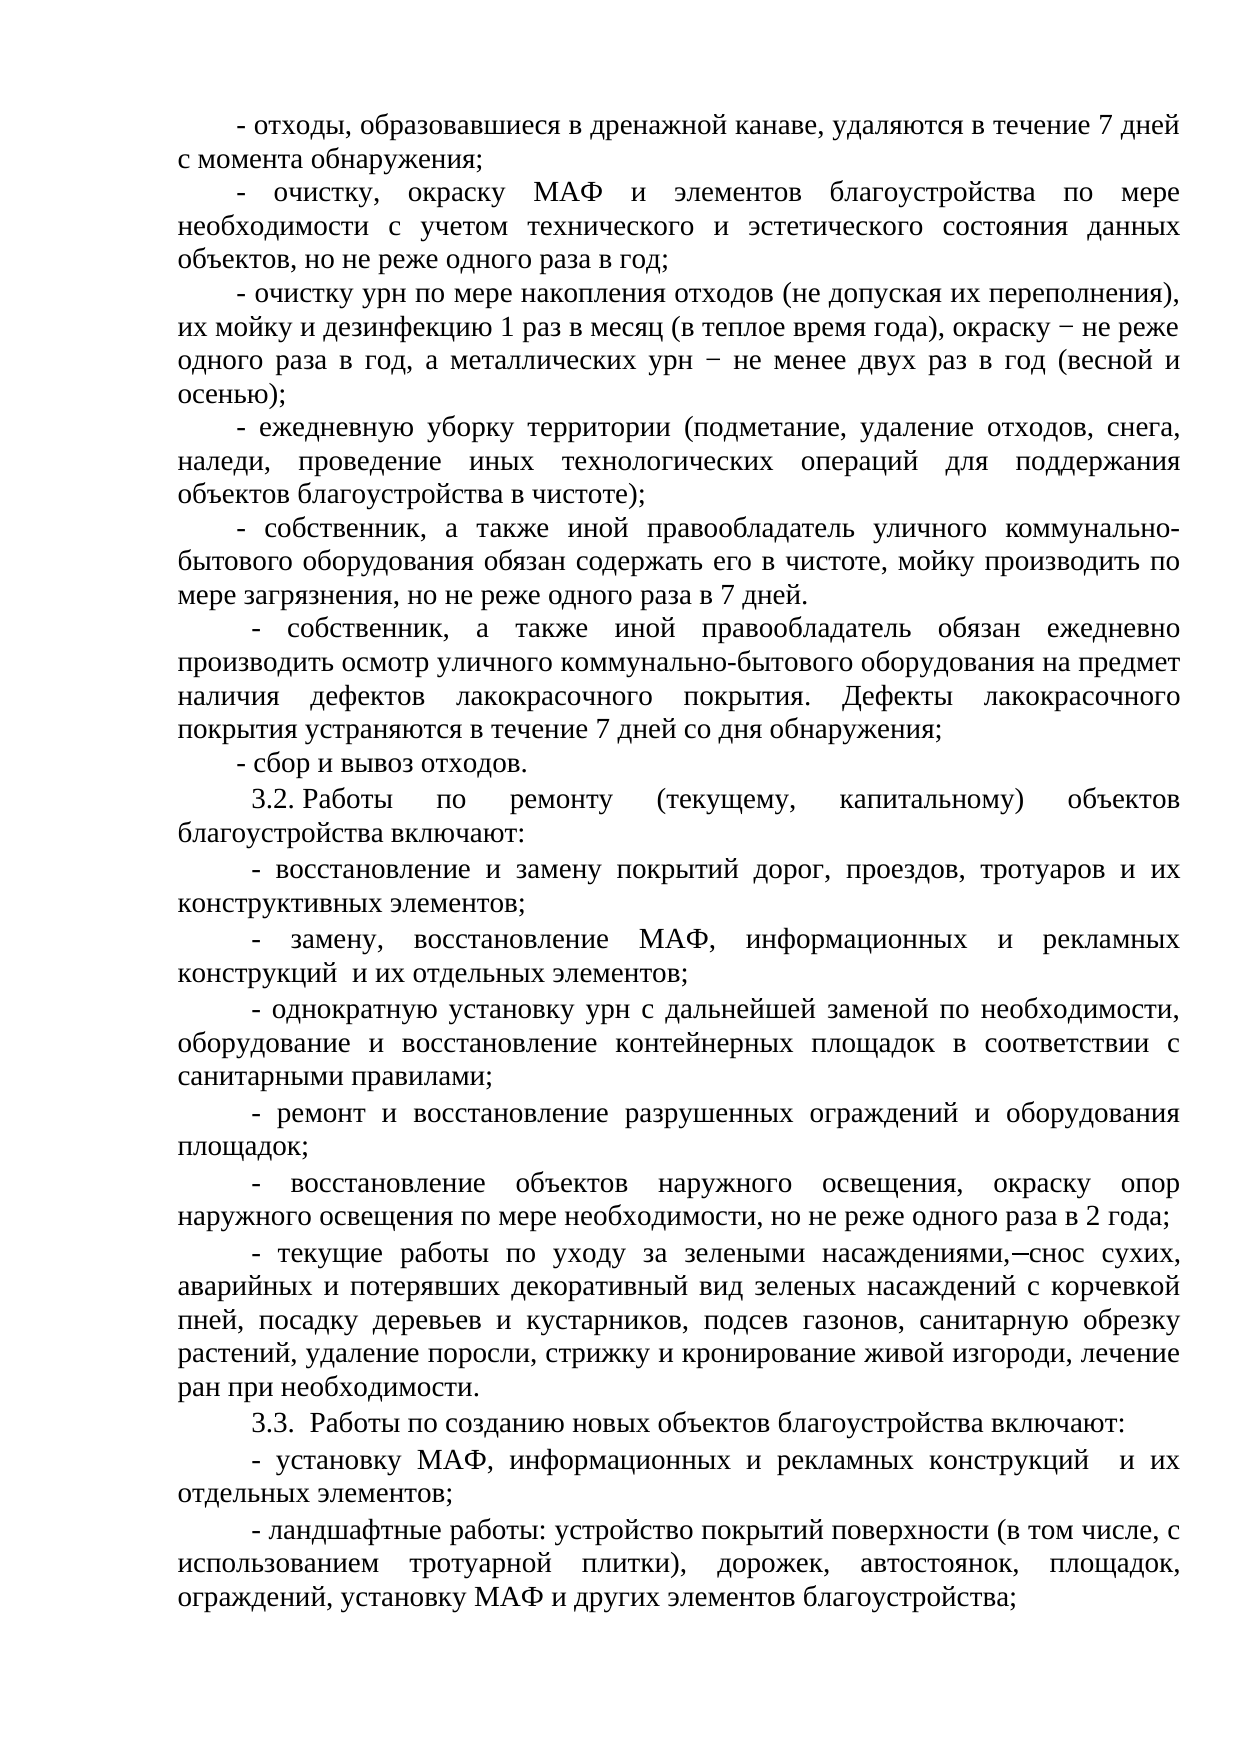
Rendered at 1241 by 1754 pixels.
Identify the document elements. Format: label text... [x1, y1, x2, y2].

text - ландшафтные работы: устройство покрытий поверхности (в том числе, с использованием тротуарной плитки), дорожек, автостоянок, площадок, ограждений, установку МАФ и других элементов благоустройства; [177, 1512, 1181, 1612]
text - очистку урн по мере накопления отходов (не допуская их переполнения), их мойку и дезинфекцию 1 раз в месяц (в теплое время года), окраску − не реже одного раза в год, а металлических урн − не менее двух раз в год (весной и осенью); [177, 275, 1181, 409]
text - установку МАФ, информационных и рекламных конструкций и их отдельных элементов; [177, 1442, 1181, 1509]
text 3.2. Работы по ремонту (текущему, капитальному) объектов благоустройства включают: [177, 781, 1181, 848]
text - сбор и вывоз отходов. [177, 745, 1181, 778]
text - ежедневную уборку территории (подметание, удаление отходов, снега, наледи, проведение иных технологических операций для поддержания объектов благоустройства в чистоте); [177, 409, 1181, 510]
text - однократную установку урн с дальнейшей заменой по необходимости, оборудование и восстановление контейнерных площадок в соответствии с санитарными правилами; [177, 991, 1181, 1092]
text - собственник, а также иной правообладатель уличного коммунально-бытового оборудования обязан содержать его в чистоте, мойку производить по мере загрязнения, но не реже одного раза в 7 дней. [177, 510, 1181, 611]
text 3.3. Работы по созданию новых объектов благоустройства включают: [177, 1405, 1181, 1439]
text - текущие работы по уходу за зелеными насаждениями, снос сухих, аварийных и потерявших декоративный вид зеленых насаждений с корчевкой пней, посадку деревьев и кустарников, подсев газонов, санитарную обрезку растений, удаление поросли, стрижку и кронирование живой изгороди, лечение ран при необходимости. [177, 1235, 1181, 1402]
text - восстановление и замену покрытий дорог, проездов, тротуаров и их конструктивных элементов; [177, 851, 1181, 918]
text - замену, восстановление МАФ, информационных и рекламных конструкций и их отдельных элементов; [177, 921, 1181, 988]
text - очистку, окраску МАФ и элементов благоустройства по мере необходимости с учетом технического и эстетического состояния данных объектов, но не реже одного раза в год; [177, 174, 1181, 275]
text - ремонт и восстановление разрушенных ограждений и оборудования площадок; [177, 1095, 1181, 1162]
text - восстановление объектов наружного освещения, окраску опор наружного освещения по мере необходимости, но не реже одного раза в 2 года; [177, 1165, 1181, 1232]
text - отходы, образовавшиеся в дренажной канаве, удаляются в течение 7 дней с момента обнаружения; [177, 107, 1181, 174]
text - собственник, а также иной правообладатель обязан ежедневно производить осмотр уличного коммунально-бытового оборудования на предмет наличия дефектов лакокрасочного покрытия. Дефекты лакокрасочного покрытия устраняются в течение 7 дней со дня обнаружения; [177, 611, 1181, 745]
